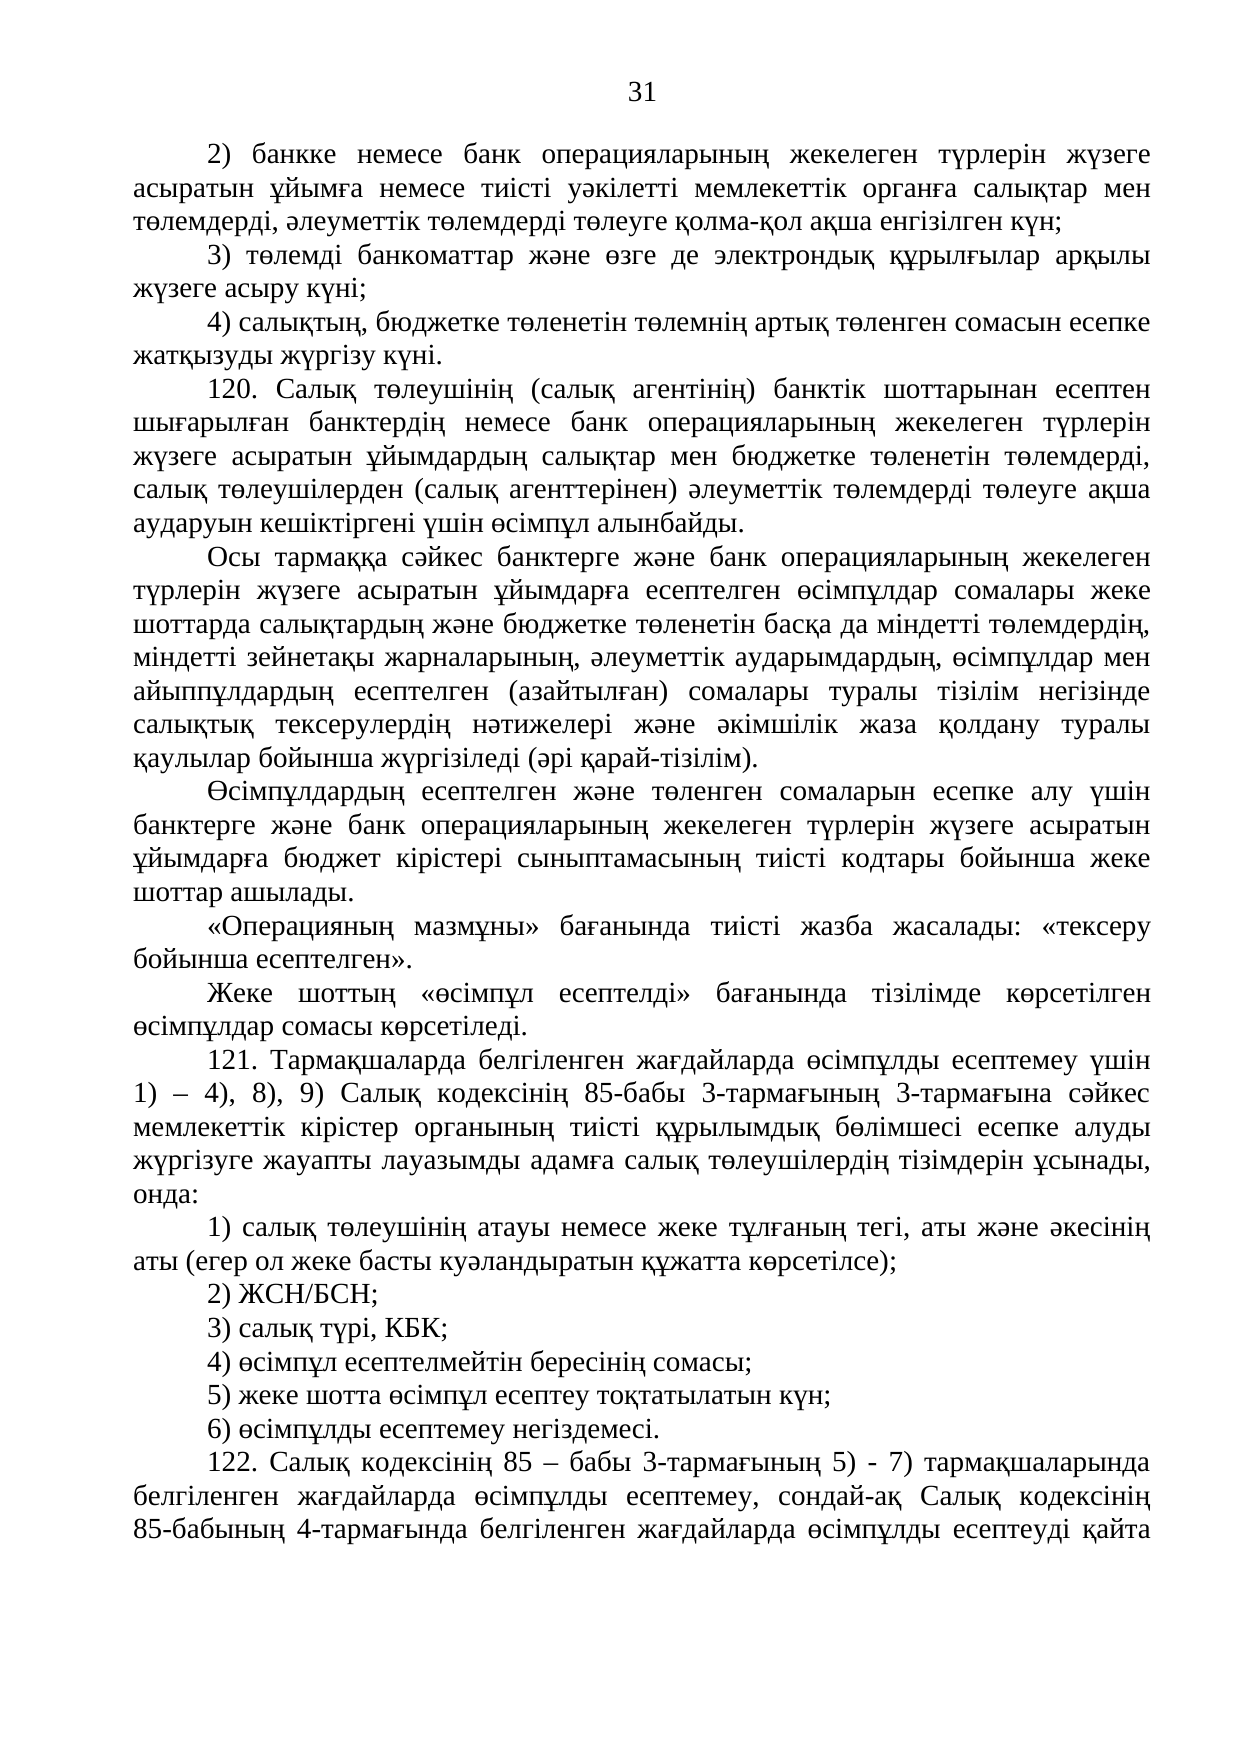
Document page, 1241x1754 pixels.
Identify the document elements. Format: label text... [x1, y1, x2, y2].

text 1) салық төлеушінің атауы немесе жеке тұлғаның тегі, аты және әкесінің аты (егер ол жеке басты куәландыратын құжатта көрсетілсе); [133, 1209, 1152, 1277]
text 2) банкке немесе банк операцияларының жекелеген түрлерін жүзеге асыратын ұйымға немесе тиісті уәкілетті мемлекеттік органға салықтар мен төлемдерді, әлеуметтік төлемдерді төлеуге қолма-қол ақша енгізілген күн; [133, 136, 1152, 237]
text Жеке шоттың «өсімпұл есептелді» бағанында тізілімде көрсетілген өсімпұлдар сомасы көрсетіледі. [133, 975, 1152, 1042]
text 3) салық түрі, КБК; [133, 1310, 1152, 1344]
text 2) ЖСН/БСН; [133, 1277, 1152, 1310]
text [133, 1444, 1152, 1545]
text 4) өсімпұл есептелмейтін бересінің сомасы; [133, 1344, 1152, 1377]
text Осы тармаққа сәйкес банктерге және банк операцияларының жекелеген түрлерін жүзеге асыратын ұйымдарға есептелген өсімпұлдар сомалары жеке шоттарда салықтардың және бюджетке төленетін басқа да міндетті төлемдердің, міндетті зейнетақы жарналарының, әлеуметтік аударымдардың, өсімпұлдар мен айыппұлдардың есептелген (азайтылған) сомалары туралы тізілім негізінде салықтық тексерулердің нәтижелері және әкімшілік жаза қолдану туралы қаулылар бойынша жүргізіледі (әрі қарай-тізілім). [133, 539, 1152, 773]
text 6) өсімпұлды есептемеу негіздемесі. [133, 1411, 1152, 1444]
text 4) салықтың, бюджетке төленетін төлемнің артық төленген сомасын есепке жатқызуды жүргізу күні. [133, 304, 1152, 371]
text Өсімпұлдардың есептелген және төленген сомаларын есепке алу үшін банктерге және банк операцияларының жекелеген түрлерін жүзеге асыратын ұйымдарға бюджет кірістері сыныптамасының тиісті кодтары бойынша жеке шоттар ашылады. [133, 773, 1152, 908]
text 3) төлемді банкоматтар және өзге де электрондық құрылғылар арқылы жүзеге асыру күні; [133, 237, 1152, 304]
text 121. Тармақшаларда белгіленген жағдайларда өсімпұлды есептемеу үшін 1) – 4), 8), 9) Салық кодексінің 85-бабы 3-тармағының 3-тармағына сәйкес мемлекеттік кірістер органының тиісті құрылымдық бөлімшесі есепке алуды жүргізуге жауапты лауазымды адамға салық төлеушілердің тізімдерін ұсынады, онда: [133, 1042, 1152, 1209]
text 5) жеке шотта өсімпұл есептеу тоқтатылатын күн; [133, 1377, 1152, 1411]
text «Операцияның мазмұны» бағанында тиісті жазба жасалады: «тексеру бойынша есептелген». [133, 908, 1152, 975]
text 120. Салық төлеушінің (салық агентінің) банктік шоттарынан есептен шығарылған банктердің немесе банк операцияларының жекелеген түрлерін жүзеге асыратын ұйымдардың салықтар мен бюджетке төленетін төлемдерді, салық төлеушілерден (салық агенттерінен) әлеуметтік төлемдерді төлеуге ақша аударуын кешіктіргені үшін өсімпұл алынбайды. [133, 371, 1152, 539]
